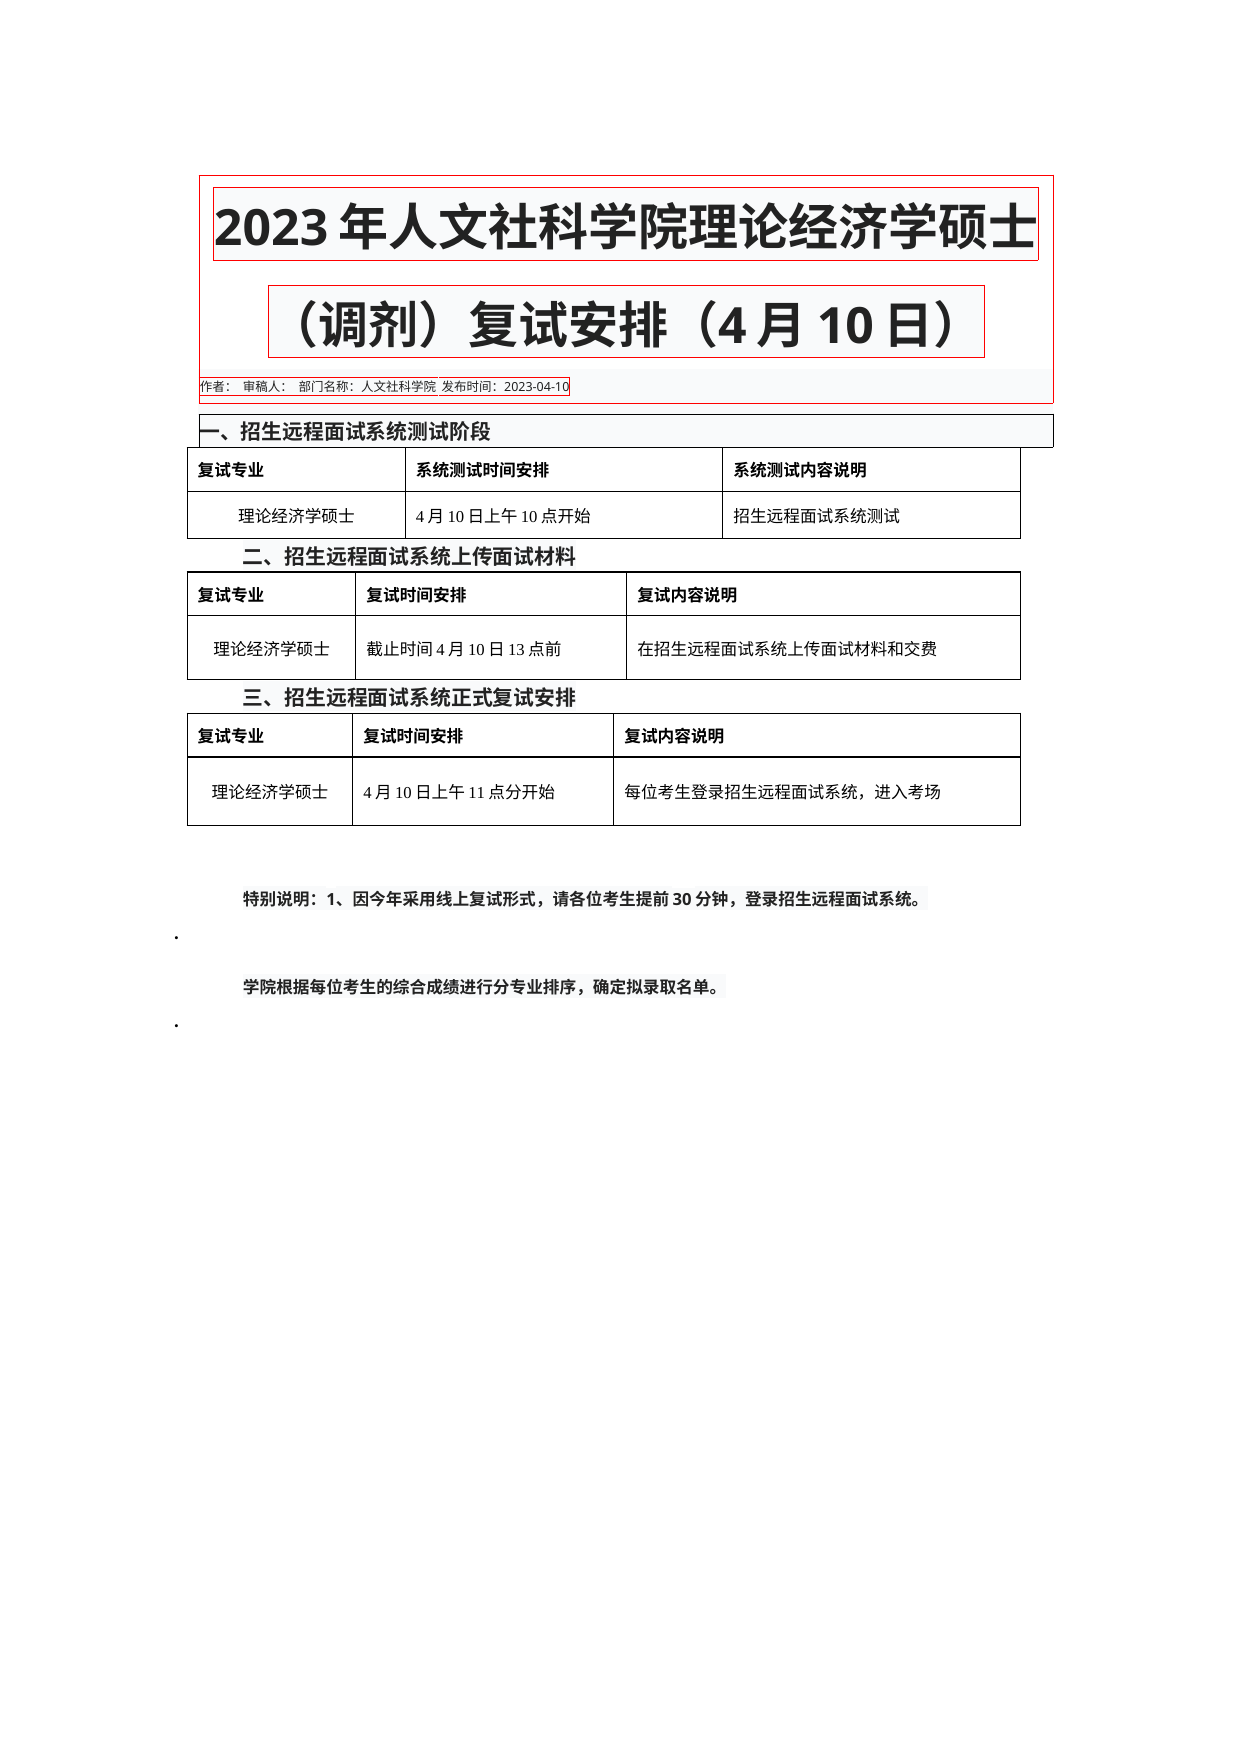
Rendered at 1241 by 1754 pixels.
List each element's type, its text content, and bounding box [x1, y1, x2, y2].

table_header 复试专业 [188, 573, 355, 615]
text 学院根据每位考生的综合成绩进行分专业排序，确定拟录取名单。 [199, 970, 1053, 1002]
table_cell 理论经济学硕士 [188, 758, 352, 825]
text 一、招生远程面试系统测试阶段 [200, 415, 1053, 447]
table_header 系统测试时间安排 [406, 448, 722, 491]
table_header 复试专业 [188, 714, 352, 756]
table_cell 4月10日上午11点分开始 [353, 758, 613, 825]
table_header 复试内容说明 [627, 573, 1020, 615]
table_header 复试专业 [188, 448, 405, 491]
table_cell 4月10日上午10点开始 [406, 492, 722, 538]
table_cell 每位考生登录招生远程面试系统，进入考场 [614, 758, 1020, 825]
subtitle 2023年人文社科学院理论经济学硕士（调剂）复试安排（4月10日） [200, 176, 1053, 369]
table_cell 截止时间4月10日13点前 [356, 616, 626, 679]
table_cell 理论经济学硕士 [188, 492, 405, 538]
table_header 复试时间安排 [353, 714, 613, 756]
text 二、招生远程面试系统上传面试材料 [199, 539, 1053, 571]
table_header 复试内容说明 [614, 714, 1020, 756]
table_header 系统测试内容说明 [723, 448, 1020, 491]
text 特别说明：1、因今年采用线上复试形式，请各位考生提前30分钟，登录招生远程面试系统。 [199, 882, 1053, 914]
text 三、招生远程面试系统正式复试安排 [199, 680, 1053, 712]
table_cell 招生远程面试系统测试 [723, 492, 1020, 538]
table_header 复试时间安排 [356, 573, 626, 615]
table_cell 理论经济学硕士 [188, 616, 355, 679]
table_cell 在招生远程面试系统上传面试材料和交费 [627, 616, 1020, 679]
text 作者： 审稿人： 部门名称：人文社科学院 发布时间：2023-04-10 [200, 369, 1053, 403]
